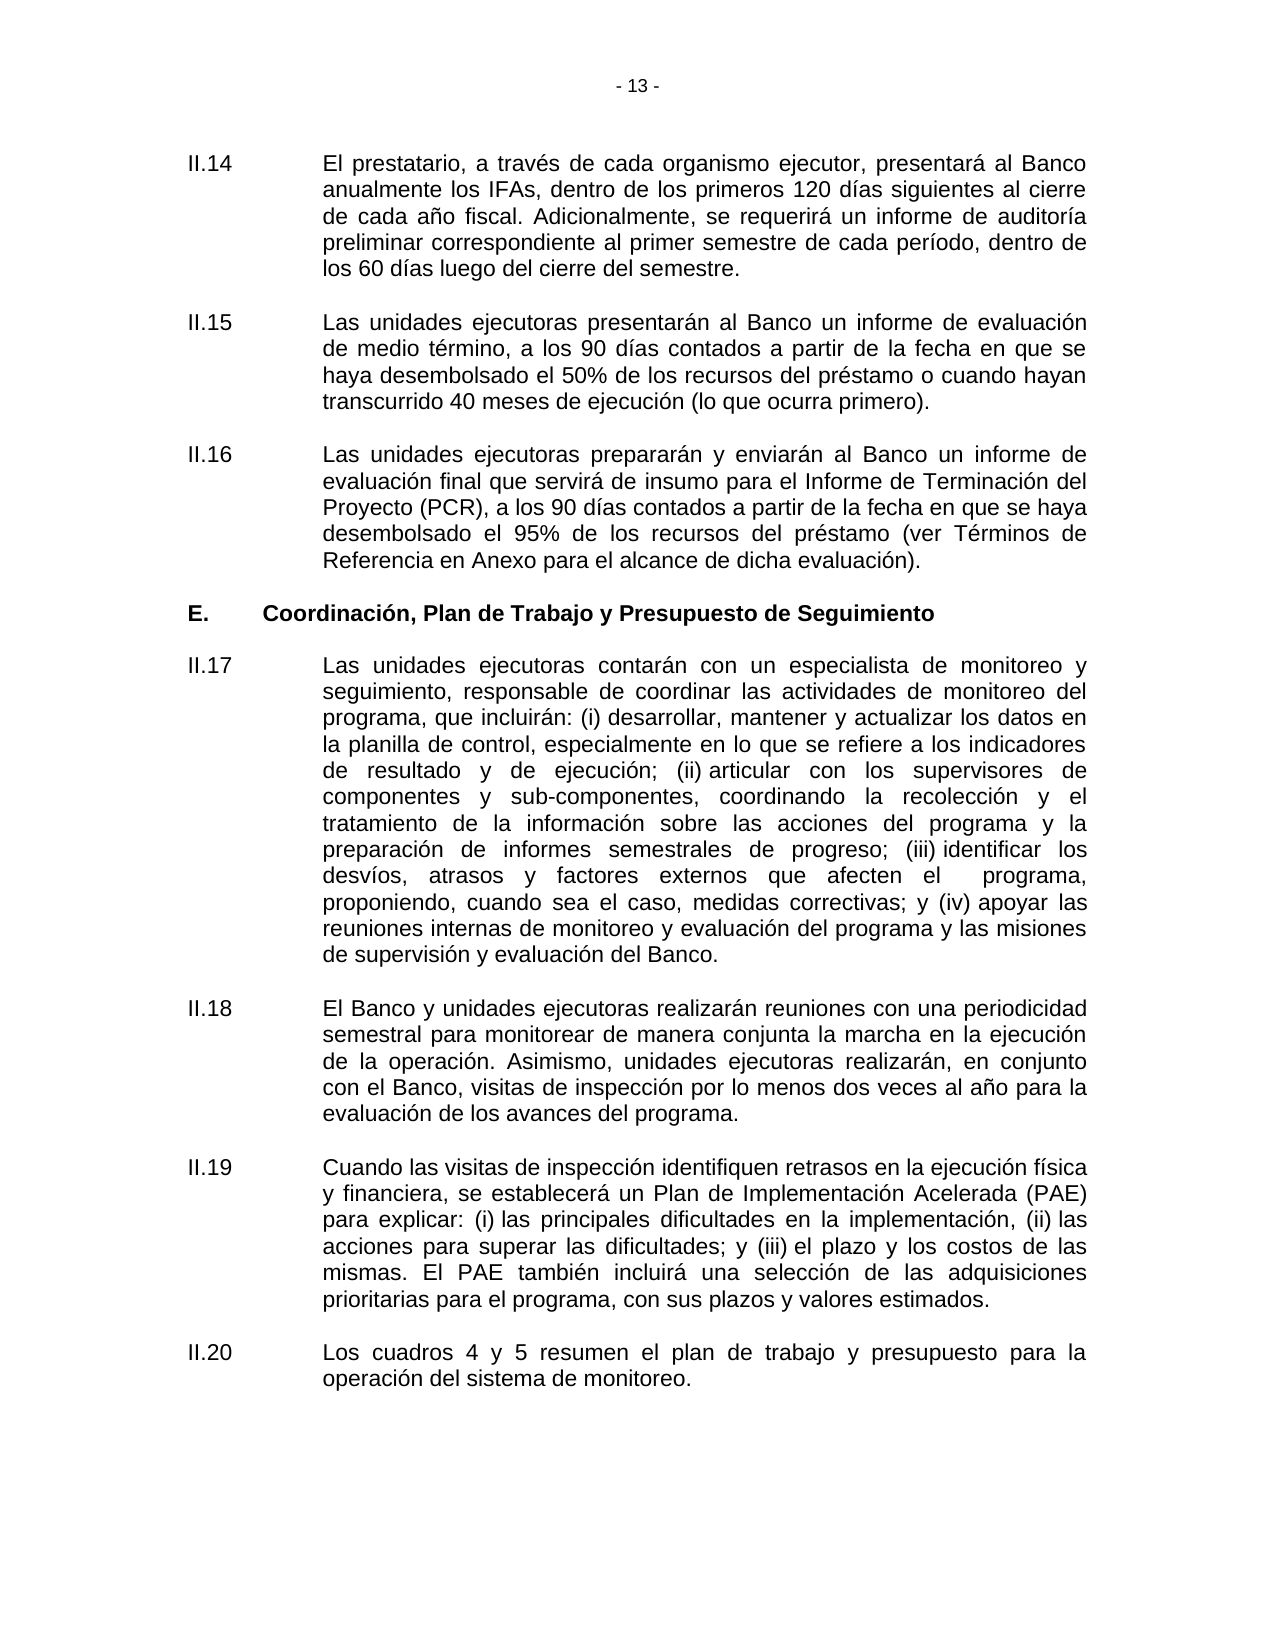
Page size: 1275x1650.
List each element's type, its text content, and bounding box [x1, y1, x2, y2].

text Las unidades ejecutoras presentarán al Banco un informe de evaluación de medio término, a los 90 días contados a partir de la fecha en que se haya desembolsado el 50% de los recursos del préstamo o cuando hayan transcurrido 40 meses de ejecución (lo que ocurra primero). [187, 309, 1087, 414]
subtitle E. Coordinación, Plan de Trabajo y Presupuesto de Seguimiento [187, 600, 1087, 627]
text Las unidades ejecutoras contarán con un especialista de monitoreo y seguimiento, responsable de coordinar las actividades de monitoreo del programa, que incluirán: (i) desarrollar, mantener y actualizar los datos en la planilla de control, especialmente en lo que se refiere a los indicadores de resultado y de ejecución; (ii) articular con los supervisores de componentes y sub-componentes, coordinando la recolección y el tratamiento de la información sobre las acciones del programa y la preparación de informes semestrales de progreso; (iii) identificar los desvíos, atrasos y factores externos que afecten el programa, proponiendo, cuando sea el caso, medidas correctivas; y (iv) apoyar las reuniones internas de monitoreo y evaluación del programa y las misiones de supervisión y evaluación del Banco. [187, 652, 1087, 968]
text El Banco y unidades ejecutoras realizarán reuniones con una periodicidad semestral para monitorear de manera conjunta la marcha en la ejecución de la operación. Asimismo, unidades ejecutoras realizarán, en conjunto con el Banco, visitas de inspección por lo menos dos veces al año para la evaluación de los avances del programa. [187, 995, 1087, 1127]
text El prestatario, a través de cada organismo ejecutor, presentará al Banco anualmente los IFAs, dentro de los primeros 120 días siguientes al cierre de cada año fiscal. Adicionalmente, se requerirá un informe de auditoría preliminar correspondiente al primer semestre de cada período, dentro de los 60 días luego del cierre del semestre. [187, 150, 1087, 282]
text Los cuadros 4 y 5 resumen el plan de trabajo y presupuesto para la operación del sistema de monitoreo. [187, 1339, 1087, 1392]
text Cuando las visitas de inspección identifiquen retrasos en la ejecución física y financiera, se establecerá un Plan de Implementación Acelerada (PAE) para explicar: (i) las principales dificultades en la implementación, (ii) las acciones para superar las dificultades; y (iii) el plazo y los costos de las mismas. El PAE también incluirá una selección de las adquisiciones prioritarias para el programa, con sus plazos y valores estimados. [187, 1154, 1087, 1312]
text Las unidades ejecutoras prepararán y enviarán al Banco un informe de evaluación final que servirá de insumo para el Informe de Terminación del Proyecto (PCR), a los 90 días contados a partir de la fecha en que se haya desembolsado el 95% de los recursos del préstamo (ver Términos de Referencia en Anexo para el alcance de dicha evaluación). [187, 441, 1087, 573]
